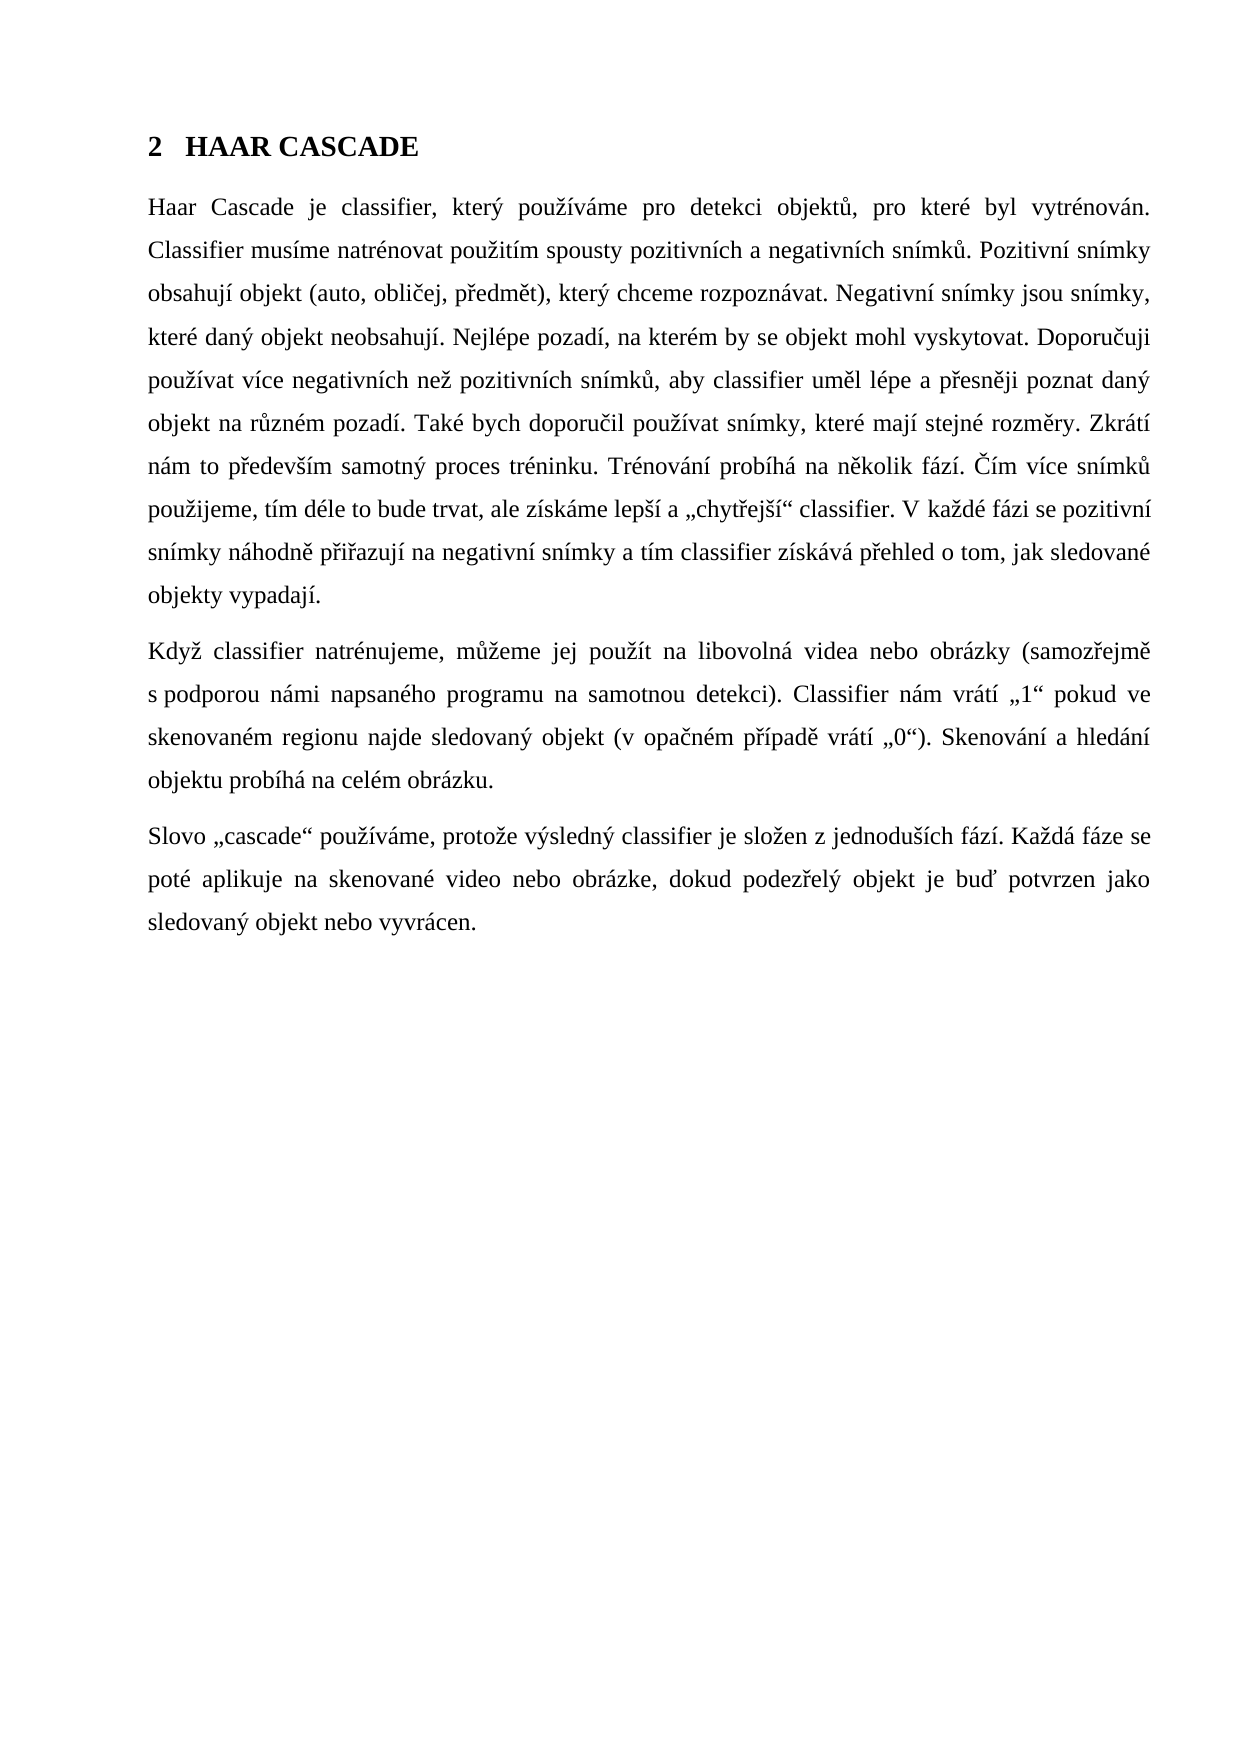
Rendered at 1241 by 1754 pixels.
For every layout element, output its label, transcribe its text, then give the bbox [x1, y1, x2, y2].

subtitle Haar Cascade [148, 129, 1152, 163]
text Slovo „cascade“ používáme, protože výsledný classifier je složen z jednoduších fází. Každá fáze se poté aplikuje na skenované video nebo obrázke, dokud podezřelý objekt je buď potvrzen jako sledovaný objekt nebo vyvrácen. [148, 821, 1152, 936]
text Haar Cascade je classifier, který používáme pro detekci objektů, pro které byl vytrénován. Classifier musíme natrénovat použitím spousty pozitivních a negativních snímků. Pozitivní snímky obsahují objekt (auto, obličej, předmět), který chceme rozpoznávat. Negativní snímky jsou snímky, které daný objekt neobsahují. Nejlépe pozadí, na kterém by se objekt mohl vyskytovat. Doporučuji používat více negativních než pozitivních snímků, aby classifier uměl lépe a přesněji poznat daný objekt na různém pozadí. Také bych doporučil používat snímky, které mají stejné rozměry. Zkrátí nám to především samotný proces tréninku. Trénování probíhá na několik fází. Čím více snímků použijeme, tím déle to bude trvat, ale získáme lepší a „chytřejší“ classifier. V každé fázi se pozitivní snímky náhodně přiřazují na negativní snímky a tím classifier získává přehled o tom, jak sledované objekty vypadají. [148, 192, 1152, 609]
text Když classifier natrénujeme, můžeme jej použít na libovolná videa nebo obrázky (samozřejmě s podporou námi napsaného programu na samotnou detekci). Classifier nám vrátí „1“ pokud ve skenovaném regionu najde sledovaný objekt (v opačném případě vrátí „0“). Skenování a hledání objektu probíhá na celém obrázku. [148, 636, 1152, 794]
